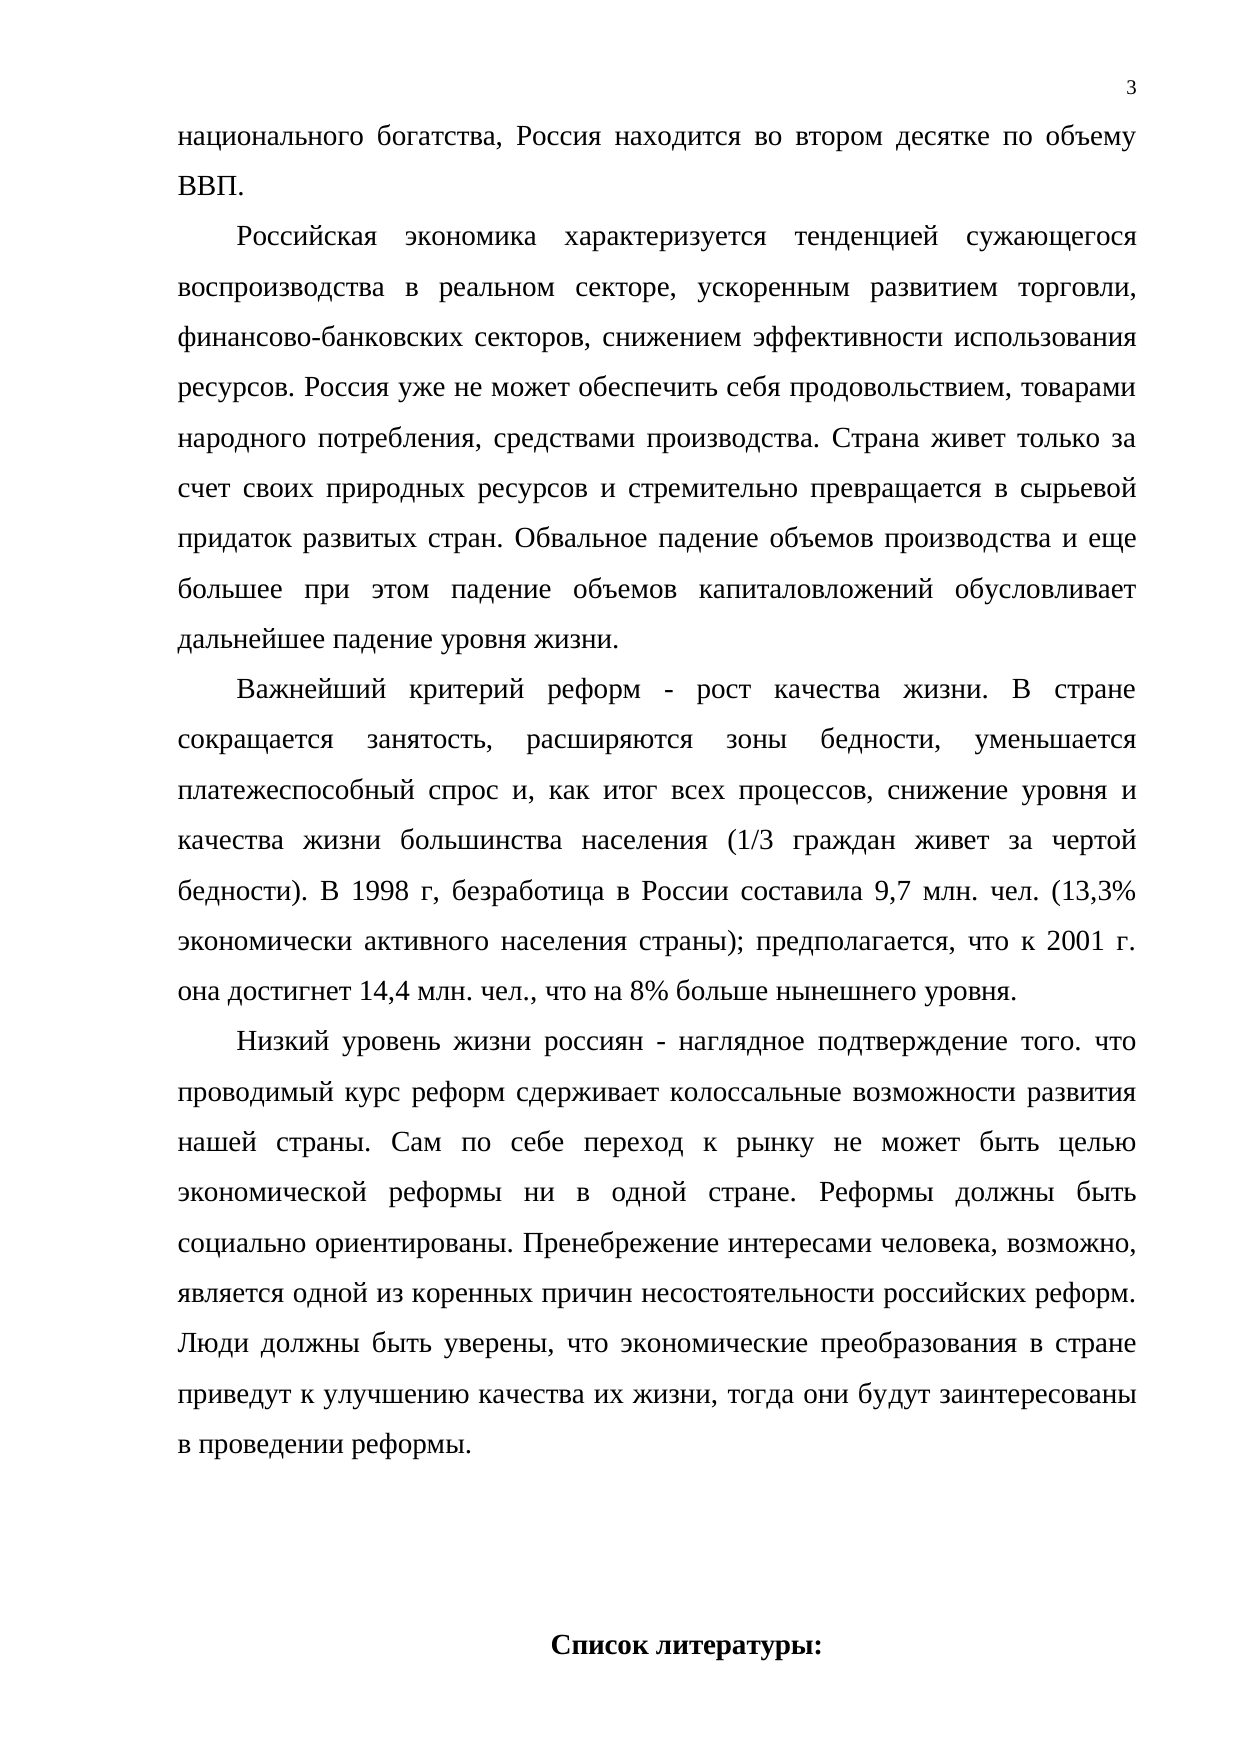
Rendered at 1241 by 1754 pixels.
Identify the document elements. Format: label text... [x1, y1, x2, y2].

text Российская экономика характеризуется тенденцией сужающегося воспроизводства в реальном секторе, ускоренным развитием торговли, финансово-банковских секторов, снижением эффективности использования ресурсов. Россия уже не может обеспечить себя продовольствием, товарами народного потребления, средствами производства. Страна живет только за счет своих природных ресурсов и стремительно превращается в сырьевой придаток развитых стран. Обвальное падение объемов производства и еще большее при этом падение объемов капиталовложений обусловливает дальнейшее падение уровня жизни. [177, 219, 1137, 655]
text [177, 118, 1137, 202]
text Низкий уровень жизни россиян - наглядное подтверждение того. что проводимый курс реформ сдерживает колоссальные возможности развития нашей страны. Сам по себе переход к рынку не может быть целью экономической реформы ни в одной стране. Реформы должны быть социально ориентированы. Пренебрежение интересами человека, возможно, является одной из коренных причин несостоятельности российских реформ. Люди должны быть уверены, что экономические преобразования в стране приведут к улучшению качества их жизни, тогда они будут заинтересованы в проведении реформы. [177, 1024, 1137, 1460]
text Список литературы: [177, 1627, 1137, 1661]
text Важнейший критерий реформ - рост качества жизни. В стране сокращается занятость, расширяются зоны бедности, уменьшается платежеспособный спрос и, как итог всех процессов, снижение уровня и качества жизни большинства населения (1/3 граждан живет за чертой бедности). В 1998 г, безработица в России составила 9,7 млн. чел. (13,3% экономически активного населения страны); предполагается, что к 2001 г. она достигнет 14,4 млн. чел., что на 8% больше нынешнего уровня. [177, 672, 1137, 1007]
